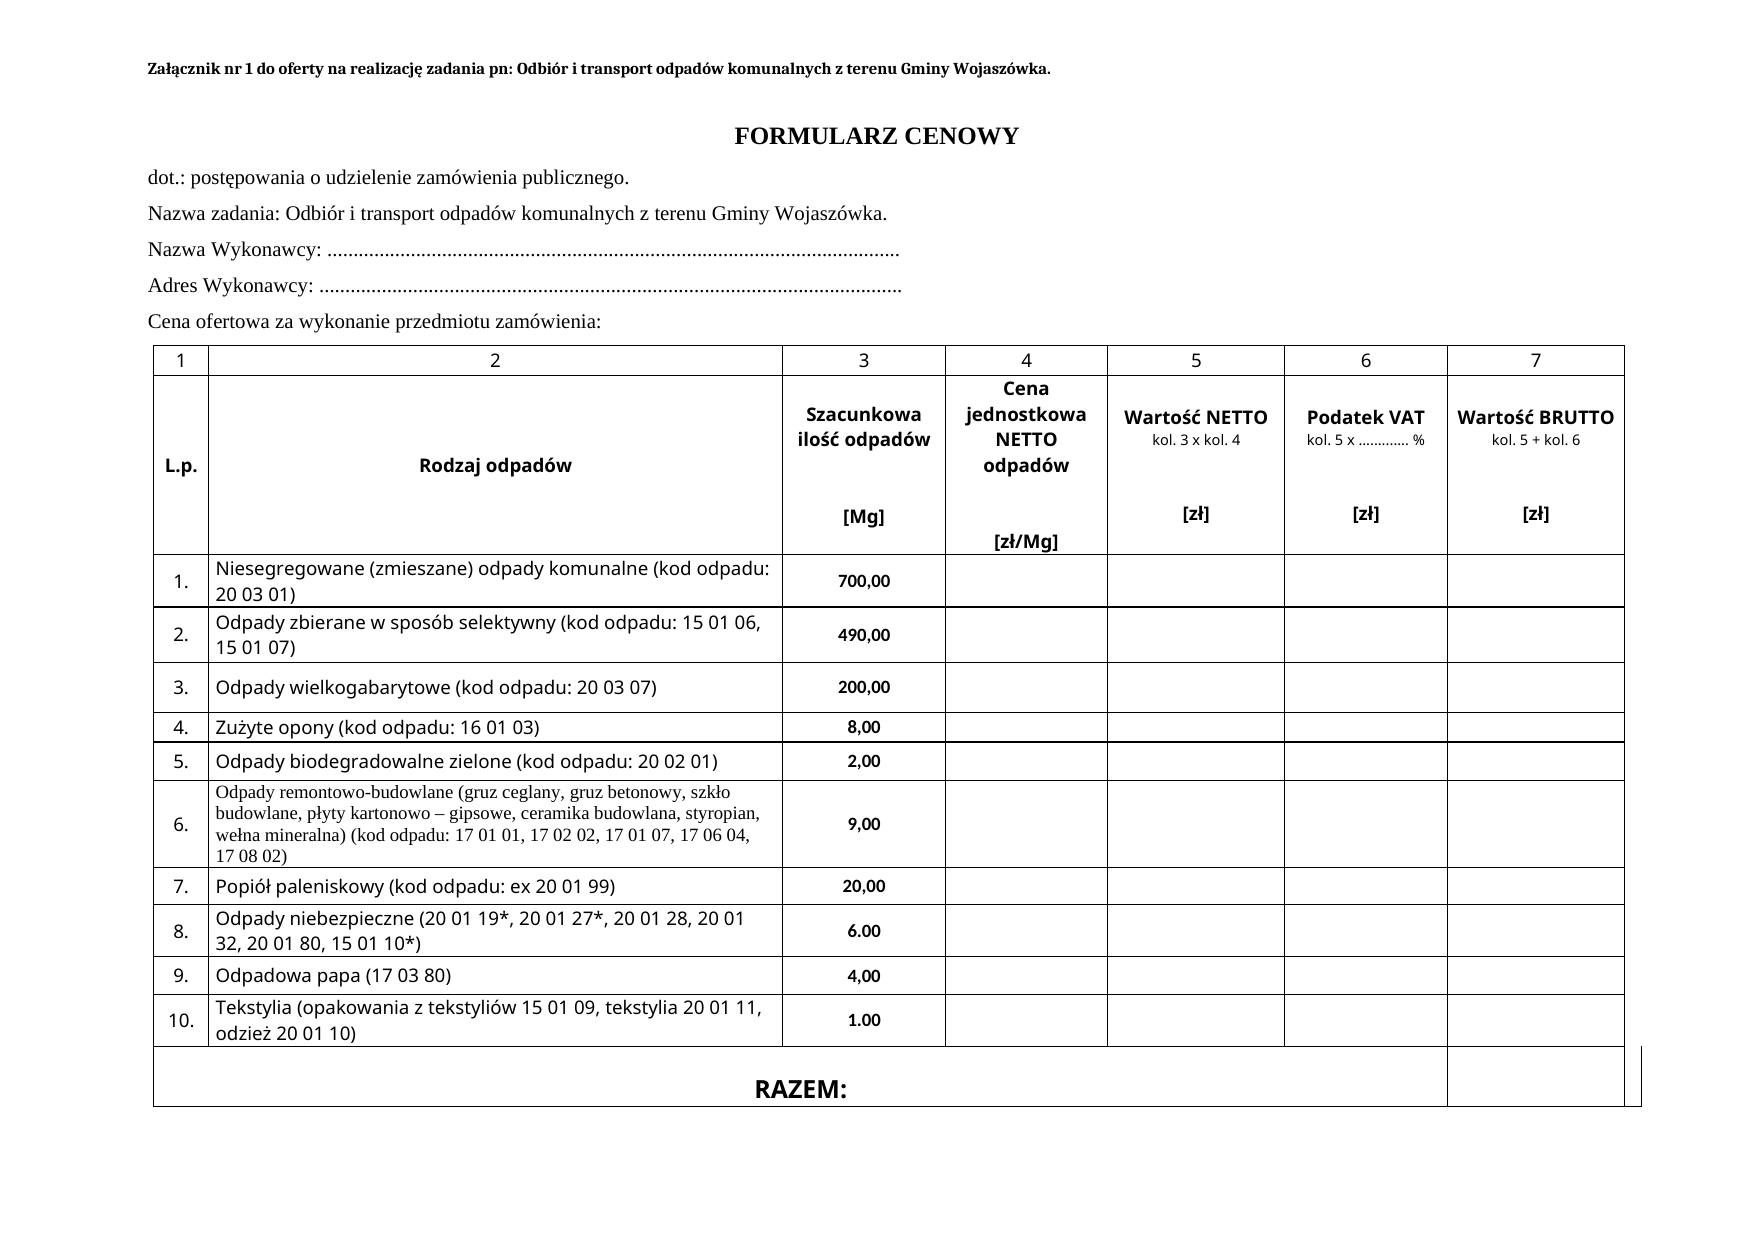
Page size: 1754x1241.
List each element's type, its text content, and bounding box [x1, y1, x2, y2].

table_header 4 [946, 346, 1107, 374]
table_cell [1108, 868, 1284, 904]
text FORMULARZ CENOWY [148, 121, 1606, 150]
table_cell [946, 743, 1107, 780]
table_cell [946, 868, 1107, 904]
table_cell Niesegregowane (zmieszane) odpady komunalne (kod odpadu: 20 03 01) [209, 555, 782, 606]
table_cell Wartość NETTO kol. 3 x kol. 4 [zł] [1108, 376, 1284, 554]
table_cell 8,00 [783, 713, 945, 741]
table_cell [1448, 1047, 1624, 1106]
table_cell [946, 781, 1107, 867]
table_cell Zużyte opony (kod odpadu: 16 01 03) [209, 713, 782, 741]
table_cell [1448, 905, 1624, 956]
table_cell [1448, 781, 1624, 867]
table_cell [1108, 555, 1284, 606]
table_cell L.p. [154, 376, 208, 554]
table_cell [1448, 608, 1624, 662]
table_cell 2. [154, 608, 208, 662]
table_cell Popiół paleniskowy (kod odpadu: ex 20 01 99) [209, 868, 782, 904]
table_cell [1285, 608, 1447, 662]
table_cell 20,00 [783, 868, 945, 904]
table_cell [1285, 663, 1447, 712]
table_cell [1625, 1046, 1641, 1106]
table_cell [946, 713, 1107, 741]
table_cell Wartość BRUTTO kol. 5 + kol. 6 [zł] [1448, 376, 1624, 554]
table_cell [1108, 781, 1284, 867]
table_cell 490,00 [783, 608, 945, 662]
table_cell Cena jednostkowa NETTO odpadów [zł/Mg] [946, 376, 1107, 554]
table_cell 1. [154, 555, 208, 606]
text Załącznik nr 1 do oferty na realizację zadania pn: Odbiór i transport odpadów komunalnych z terenu Gminy Wojaszówka. [148, 59, 1606, 78]
table_cell [1285, 905, 1447, 956]
table_header 3 [783, 346, 945, 374]
table_cell [1285, 713, 1447, 741]
table_cell 8. [154, 905, 208, 956]
table_cell [1448, 957, 1624, 993]
table_cell 2,00 [783, 743, 945, 780]
table_cell [1108, 713, 1284, 741]
text Cena ofertowa za wykonanie przedmiotu zamówienia: [148, 309, 1606, 333]
table_cell [1285, 555, 1447, 606]
table_cell [1285, 743, 1447, 780]
text dot.: postępowania o udzielenie zamówienia publicznego. [148, 164, 1606, 189]
table_cell 4,00 [783, 957, 945, 993]
table_cell [1108, 957, 1284, 993]
table_header 7 [1448, 346, 1624, 374]
table_cell 10. [154, 995, 208, 1046]
table_cell Odpadowa papa (17 03 80) [209, 957, 782, 993]
table_cell 3. [154, 663, 208, 712]
table_cell [1285, 957, 1447, 993]
table_cell [946, 905, 1107, 956]
table_cell 5. [154, 743, 208, 780]
table_cell [946, 663, 1107, 712]
table_cell Rodzaj odpadów [209, 376, 782, 554]
table_cell 9,00 [783, 781, 945, 867]
table_cell [1448, 868, 1624, 904]
table_cell 4. [154, 713, 208, 741]
table_header 1 [154, 346, 208, 374]
table_cell [1285, 868, 1447, 904]
table_cell 1.00 [783, 995, 945, 1046]
table_header 5 [1108, 346, 1284, 374]
table_cell 9. [154, 957, 208, 993]
table_cell [1285, 995, 1447, 1046]
text Nazwa zadania: Odbiór i transport odpadów komunalnych z terenu Gminy Wojaszówka. [148, 201, 1606, 225]
table_cell [1448, 663, 1624, 712]
table_cell RAZEM: [154, 1047, 1447, 1106]
table_cell [946, 995, 1107, 1046]
table_cell [1448, 713, 1624, 741]
table_cell Szacunkowa ilość odpadów [Mg] [783, 376, 945, 554]
table_cell Odpady biodegradowalne zielone (kod odpadu: 20 02 01) [209, 743, 782, 780]
table_cell [1108, 905, 1284, 956]
table_cell [1285, 781, 1447, 867]
table_cell [946, 957, 1107, 993]
table_cell [1108, 995, 1284, 1046]
table_cell Odpady niebezpieczne (20 01 19*, 20 01 27*, 20 01 28, 20 01 32, 20 01 80, 15 01 10*) [209, 905, 782, 956]
table_cell [1448, 555, 1624, 606]
table_cell 6. [154, 781, 208, 867]
text Nazwa Wykonawcy: .............................................................................................................. [148, 237, 1606, 261]
table_cell Odpady remontowo-budowlane (gruz ceglany, gruz betonowy, szkło budowlane, płyty kartonowo – gipsowe, ceramika budowlana, styropian, wełna mineralna) (kod odpadu: 17 01 01, 17 02 02, 17 01 07, 17 06 04, 17 08 02) [209, 781, 782, 867]
table_cell Tekstylia (opakowania z tekstyliów 15 01 09, tekstylia 20 01 11, odzież 20 01 10) [209, 995, 782, 1046]
text Adres Wykonawcy: ................................................................................................................ [148, 273, 1606, 297]
table_cell [1108, 663, 1284, 712]
table_cell 6.00 [783, 905, 945, 956]
table_cell [946, 555, 1107, 606]
table_cell 200,00 [783, 663, 945, 712]
table_cell [1448, 743, 1624, 780]
table_cell 700,00 [783, 555, 945, 606]
table_cell Podatek VAT kol. 5 x ............. % [zł] [1285, 376, 1447, 554]
table_cell 7. [154, 868, 208, 904]
table_header 6 [1285, 346, 1447, 374]
table_cell [946, 608, 1107, 662]
table_cell [1448, 995, 1624, 1046]
table_cell Odpady zbierane w sposób selektywny (kod odpadu: 15 01 06, 15 01 07) [209, 608, 782, 662]
table_cell [1108, 743, 1284, 780]
table_header 2 [209, 346, 782, 374]
table_cell [1108, 608, 1284, 662]
table_cell Odpady wielkogabarytowe (kod odpadu: 20 03 07) [209, 663, 782, 712]
